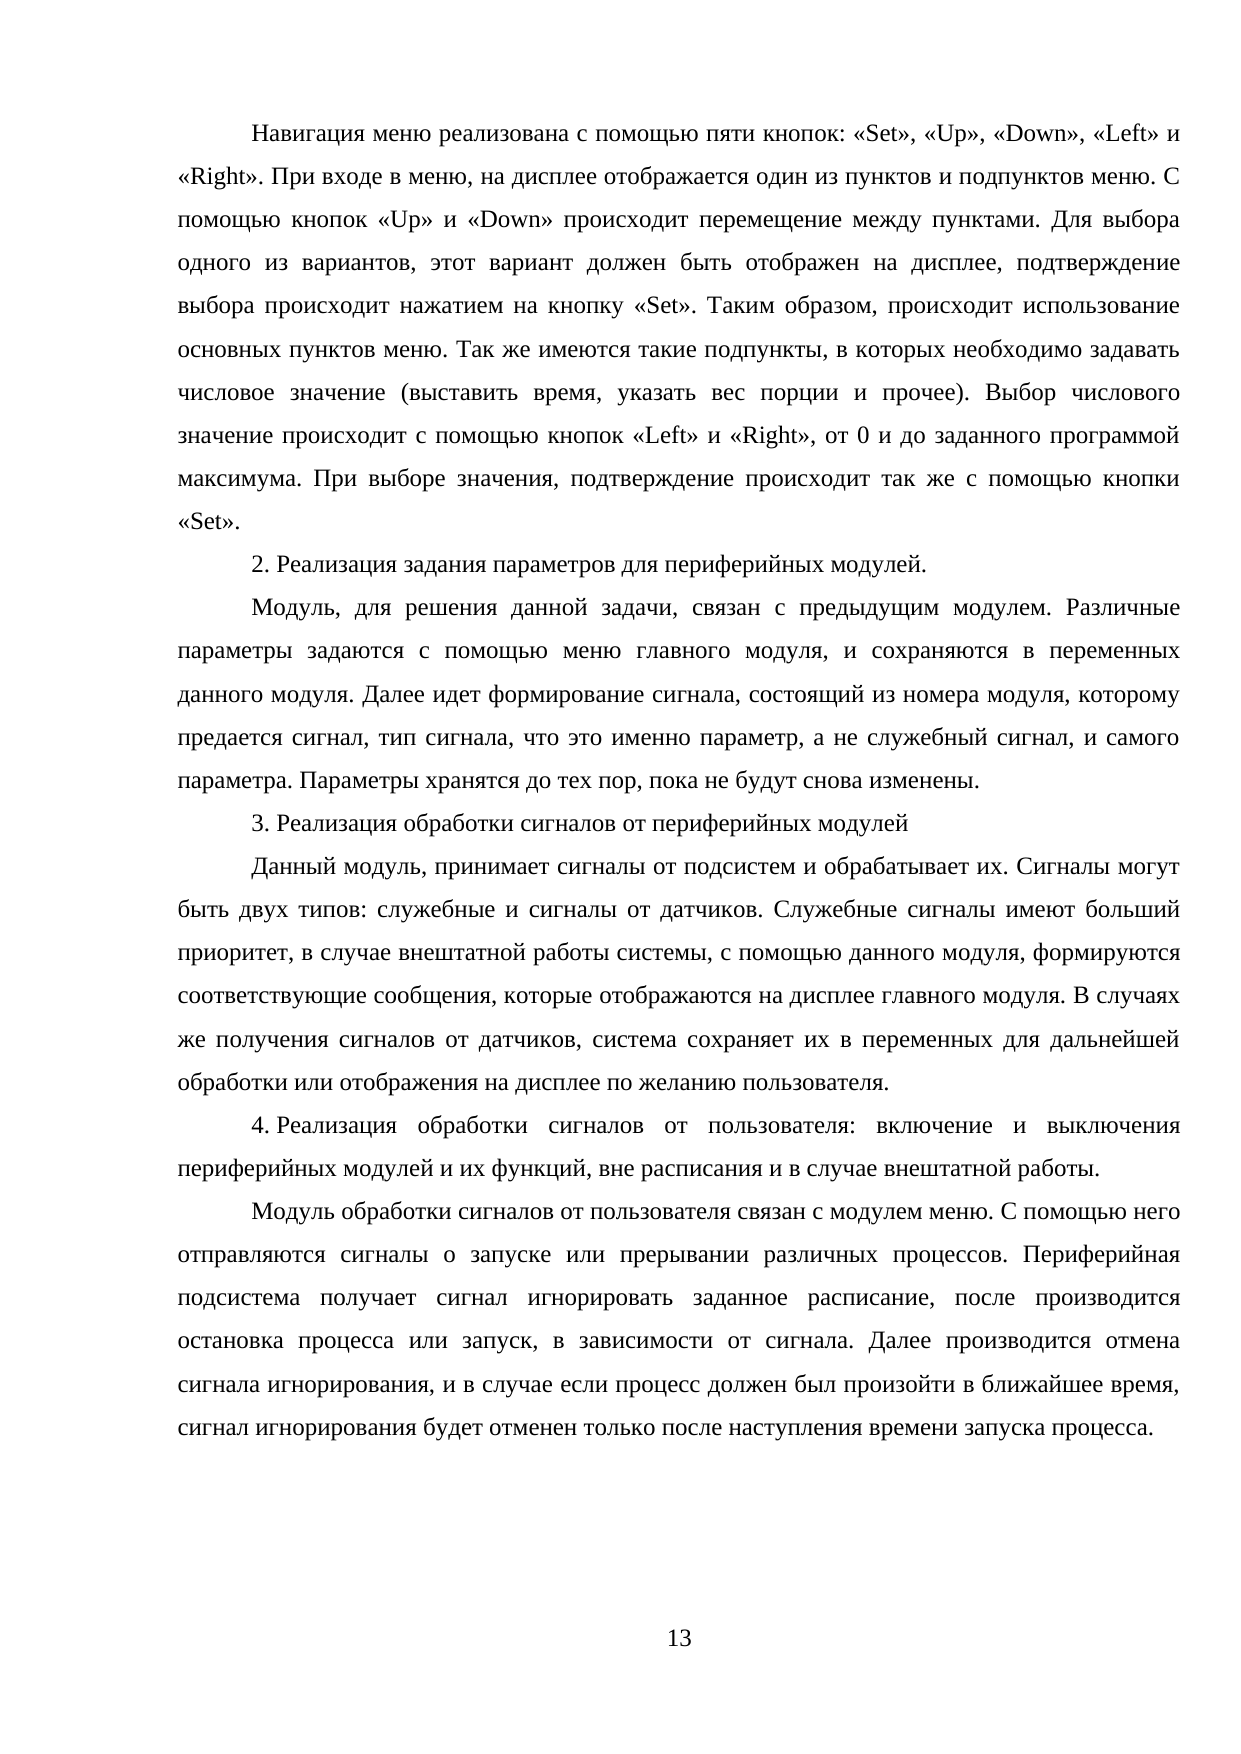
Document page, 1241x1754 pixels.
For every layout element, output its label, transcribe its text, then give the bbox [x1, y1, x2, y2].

list Навигация меню реализована с помощью пяти кнопок: «Set», «Up», «Down», «Left» и «Right». При входе в меню, на дисплее отображается один из пунктов и подпунктов меню. С помощью кнопок «Up» и «Down» происходит перемещение между пунктами. Для выбора одного из вариантов, этот вариант должен быть отображен на дисплее, подтверждение выбора происходит нажатием на кнопку «Set». Таким образом, происходит использование основных пунктов меню. Так же имеются такие подпункты, в которых необходимо задавать числовое значение (выставить время, указать вес порции и прочее). Выбор числового значение происходит с помощью кнопок «Left» и «Right», от 0 и до заданного программой максимума. При выборе значения, подтверждение происходит так же с помощью кнопки «Set». [177, 118, 1181, 535]
list Реализация задания параметров для периферийных модулей. [251, 549, 1181, 578]
text Модуль, для решения данной задачи, связан с предыдущим модулем. Различные параметры задаются с помощью меню главного модуля, и сохраняются в переменных данного модуля. Далее идет формирование сигнала, состоящий из номера модуля, которому предается сигнал, тип сигнала, что это именно параметр, а не служебный сигнал, и самого параметра. Параметры хранятся до тех пор, пока не будут снова изменены. [177, 592, 1181, 794]
list Модуль обработки сигналов от пользователя связан с модулем меню. С помощью него отправляются сигналы о запуске или прерывании различных процессов. Периферийная подсистема получает сигнал игнорировать заданное расписание, после производится остановка процесса или запуск, в зависимости от сигнала. Далее производится отмена сигнала игнорирования, и в случае если процесс должен был произойти в ближайшее время, сигнал игнорирования будет отменен только после наступления времени запуска процесса. [177, 1196, 1181, 1441]
text Данный модуль, принимает сигналы от подсистем и обрабатывает их. Сигналы могут быть двух типов: служебные и сигналы от датчиков. Служебные сигналы имеют больший приоритет, в случае внештатной работы системы, с помощью данного модуля, формируются соответствующие сообщения, которые отображаются на дисплее главного модуля. В случаях же получения сигналов от датчиков, система сохраняет их в переменных для дальнейшей обработки или отображения на дисплее по желанию пользователя. [177, 851, 1181, 1096]
list Реализация обработки сигналов от пользователя: включение и выключения периферийных модулей и их функций, вне расписания и в случае внештатной работы. [177, 1110, 1181, 1182]
list Реализация обработки сигналов от периферийных модулей [251, 808, 1181, 837]
